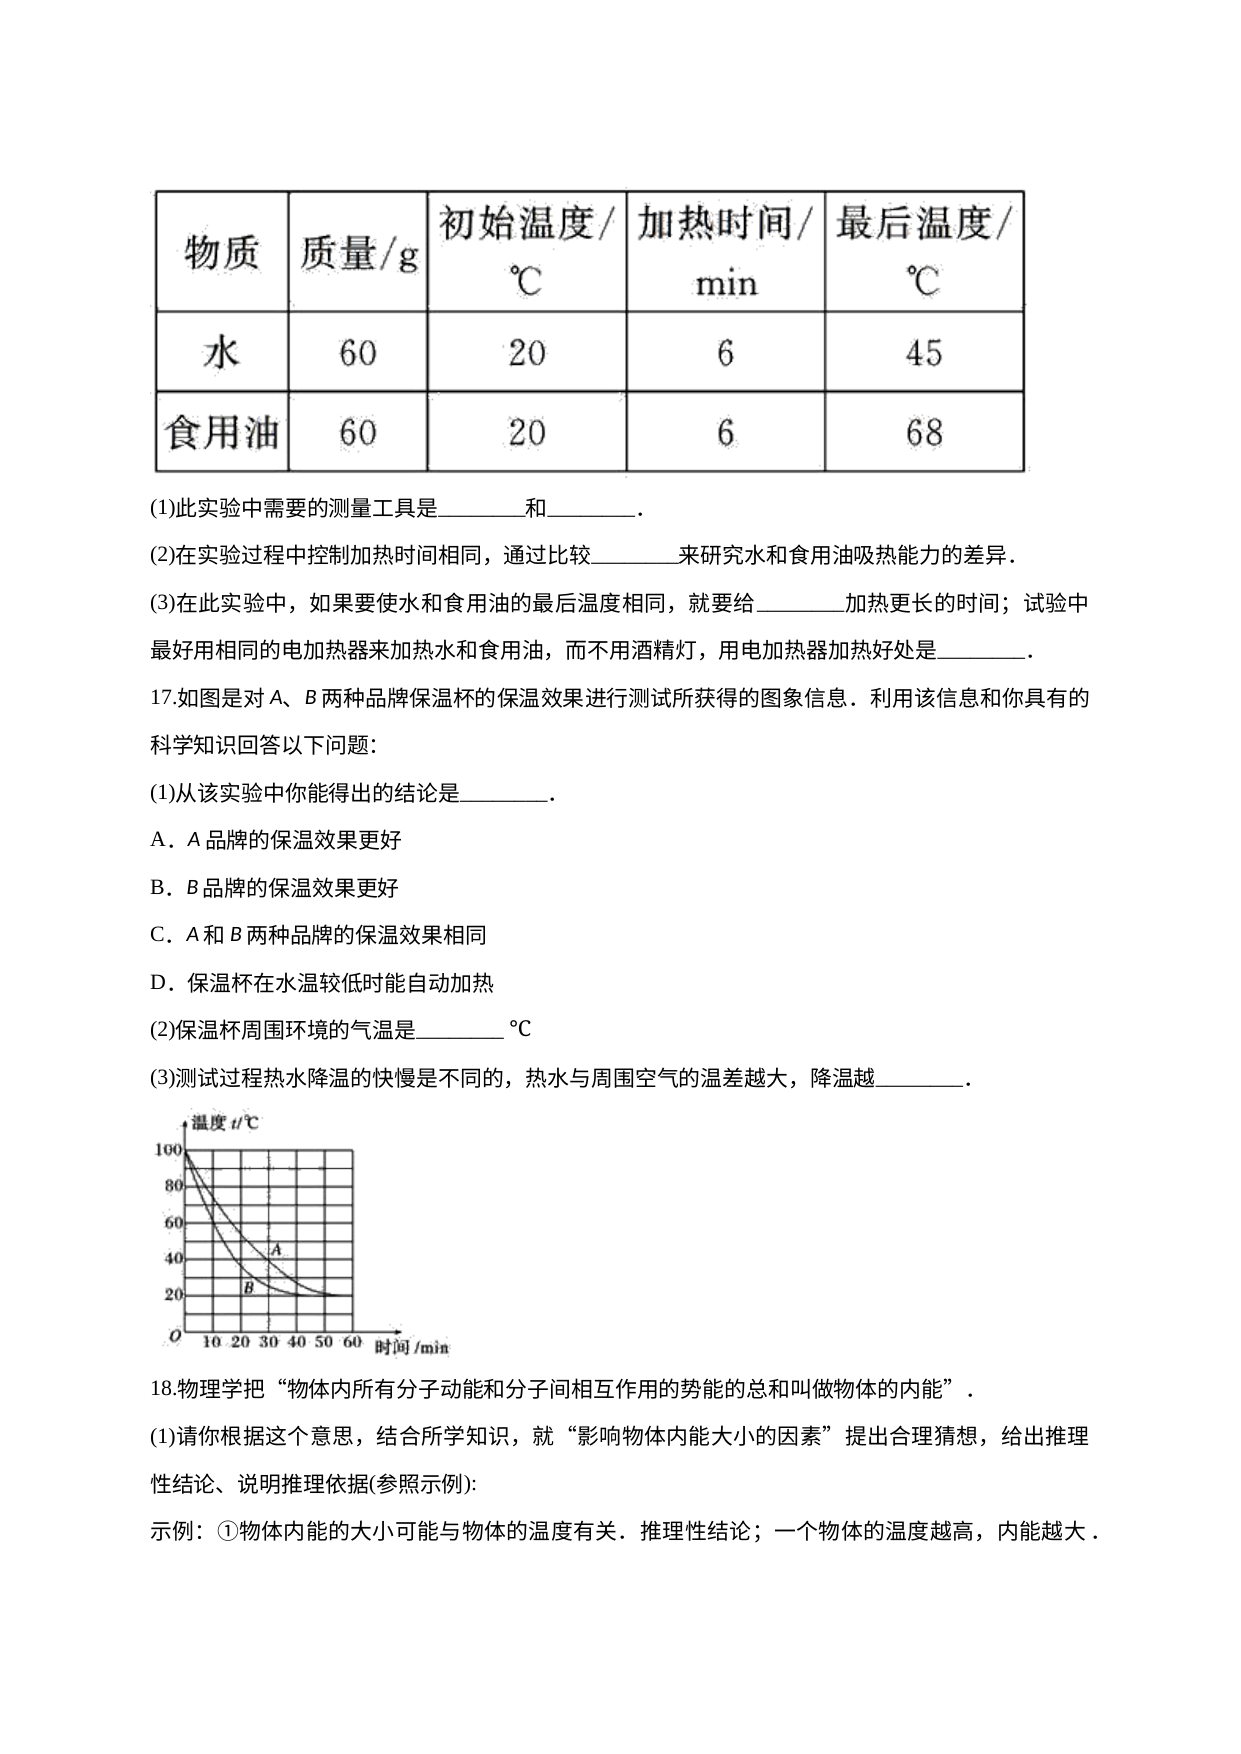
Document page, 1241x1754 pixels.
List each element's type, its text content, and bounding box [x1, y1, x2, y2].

picture [150, 1108, 451, 1359]
text A．A品牌的保温效果更好 [150, 823, 1090, 855]
text (1)从该实验中你能得出的结论是________． [150, 776, 1090, 807]
text D．保温杯在水温较低时能自动加热 [150, 966, 1090, 997]
text B．B品牌的保温效果更好 [150, 871, 1090, 902]
text (1)请你根据这个意思，结合所学知识，就“影响物体内能大小的因素”提出合理猜想，给出推理性结论、说明推理依据(参照示例): [150, 1419, 1090, 1498]
text 17.如图是对A、B两种品牌保温杯的保温效果进行测试所获得的图象信息．利用该信息和你具有的科学知识回答以下问题： [150, 681, 1090, 760]
picture [150, 187, 1032, 478]
text (3)测试过程热水降温的快慢是不同的，热水与周围空气的温差越大，降温越________． [150, 1061, 1090, 1092]
text (3)在此实验中，如果要使水和食用油的最后温度相同，就要给________加热更长的时间；试验中最好用相同的电加热器来加热水和食用油，而不用酒精灯，用电加热器加热好处是________． [150, 586, 1090, 665]
text (1)此实验中需要的测量工具是________和________． [150, 491, 1090, 522]
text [150, 1514, 1090, 1546]
text (2)保温杯周围环境的气温是________ ℃ [150, 1013, 1090, 1045]
text (2)在实验过程中控制加热时间相同，通过比较________来研究水和食用油吸热能力的差异． [150, 538, 1090, 570]
text 18.物理学把“物体内所有分子动能和分子间相互作用的势能的总和叫做物体的内能”． [150, 1372, 1090, 1403]
text C．A和B两种品牌的保温效果相同 [150, 918, 1090, 950]
